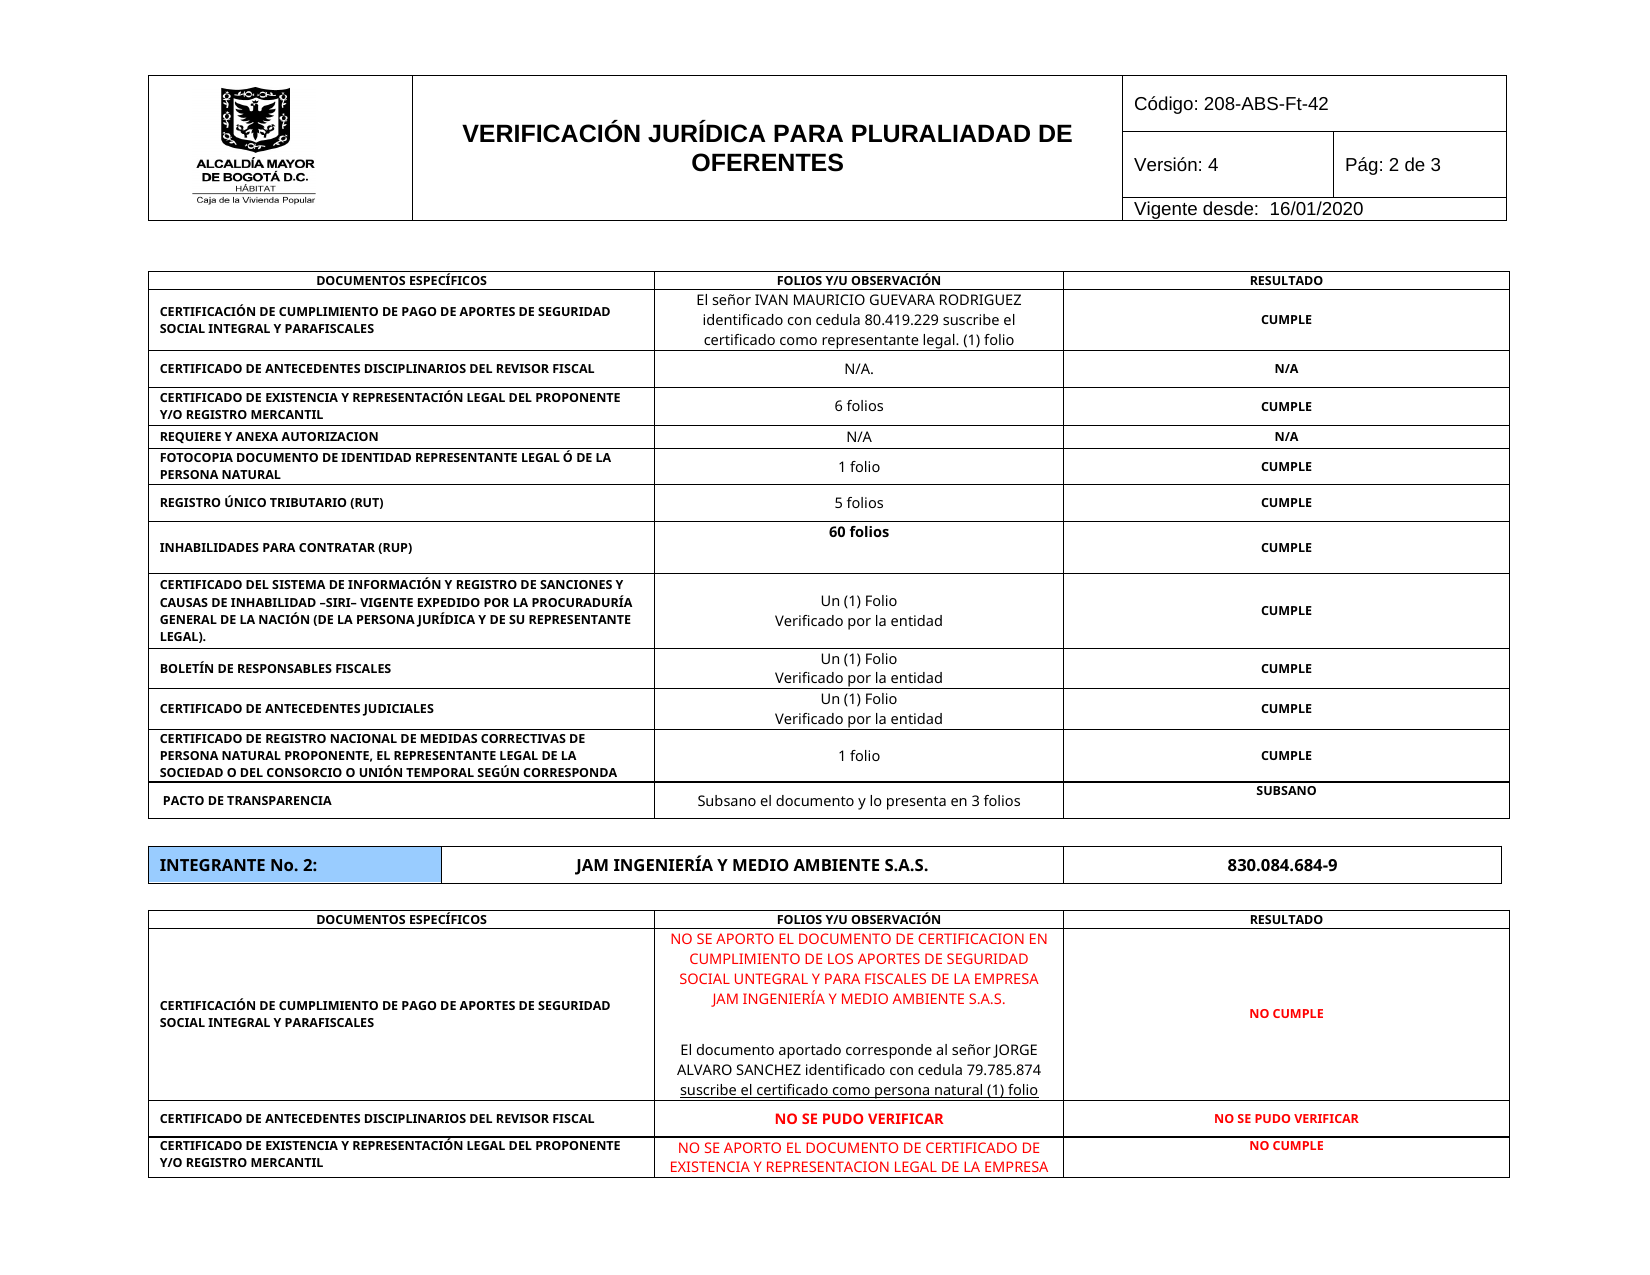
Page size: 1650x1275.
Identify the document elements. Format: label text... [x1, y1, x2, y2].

table_cell 1 folio [655, 730, 1063, 781]
table_cell N/A [1064, 426, 1509, 447]
table_cell CERTIFICADO DEL SISTEMA DE INFORMACIÓN Y REGISTRO DE SANCIONES Y CAUSAS DE INHABILIDAD –SIRI– VIGENTE EXPEDIDO POR LA PROCURADURÍA GENERAL DE LA NACIÓN (DE LA PERSONA JURÍDICA Y DE SU REPRESENTANTE LEGAL). [149, 574, 654, 647]
table_cell 60 folios [655, 522, 1063, 573]
table_cell REQUIERE Y ANEXA AUTORIZACION [149, 426, 654, 447]
table_cell CUMPLE [1064, 485, 1509, 521]
table_cell Un (1) Folio Verificado por la entidad [655, 574, 1063, 647]
table_cell CERTIFICADO DE ANTECEDENTES DISCIPLINARIOS DEL REVISOR FISCAL [149, 351, 654, 387]
table_cell N/A. [655, 351, 1063, 387]
table_cell 1 folio [655, 449, 1063, 484]
table_cell REGISTRO ÚNICO TRIBUTARIO (RUT) [149, 485, 654, 521]
table_cell NO SE PUDO VERIFICAR [1064, 1101, 1509, 1136]
table_header DOCUMENTOS ESPECÍFICOS [149, 911, 654, 928]
table_cell CUMPLE [1064, 449, 1509, 484]
table_cell El señor IVAN MAURICIO GUEVARA RODRIGUEZ identificado con cedula 80.419.229 suscribe el certificado como representante legal. (1) folio [655, 290, 1063, 350]
table_header 830.084.684-9 [1064, 847, 1501, 882]
table_cell Un (1) Folio Verificado por la entidad [655, 689, 1063, 729]
table_cell 5 folios [655, 485, 1063, 521]
table_cell CUMPLE [1064, 730, 1509, 781]
table_cell INHABILIDADES PARA CONTRATAR (RUP) [149, 522, 654, 573]
picture [192, 87, 316, 205]
table_cell CERTIFICADO DE ANTECEDENTES DISCIPLINARIOS DEL REVISOR FISCAL [149, 1101, 654, 1136]
table_cell NO CUMPLE [1064, 929, 1509, 1099]
table_cell CERTIFICADO DE ANTECEDENTES JUDICIALES [149, 689, 654, 729]
table_cell CERTIFICADO DE EXISTENCIA Y REPRESENTACIÓN LEGAL DEL PROPONENTE Y/O REGISTRO MERCANTIL [149, 388, 654, 424]
table_cell 6 folios [655, 388, 1063, 424]
table_cell CUMPLE [1064, 388, 1509, 424]
table_cell BOLETÍN DE RESPONSABLES FISCALES [149, 649, 654, 688]
table_header JAM INGENIERÍA Y MEDIO AMBIENTE S.A.S. [442, 847, 1063, 882]
table_header RESULTADO [1064, 911, 1509, 928]
table_cell CERTIFICACIÓN DE CUMPLIMIENTO DE PAGO DE APORTES DE SEGURIDAD SOCIAL INTEGRAL Y PARAFISCALES [149, 929, 654, 1099]
table_cell NO SE PUDO VERIFICAR [655, 1101, 1063, 1136]
table_header INTEGRANTE No. 2: [149, 847, 441, 882]
table_cell CUMPLE [1064, 290, 1509, 350]
table_cell N/A [655, 426, 1063, 447]
table_cell Subsano el documento y lo presenta en 3 folios [655, 783, 1063, 818]
table_cell FOTOCOPIA DOCUMENTO DE IDENTIDAD REPRESENTANTE LEGAL Ó DE LA PERSONA NATURAL [149, 449, 654, 484]
table_cell CERTIFICACIÓN DE CUMPLIMIENTO DE PAGO DE APORTES DE SEGURIDAD SOCIAL INTEGRAL Y PARAFISCALES [149, 290, 654, 350]
table_header FOLIOS Y/U OBSERVACIÓN [655, 911, 1063, 928]
table_cell CUMPLE [1064, 649, 1509, 688]
table_cell CERTIFICADO DE REGISTRO NACIONAL DE MEDIDAS CORRECTIVAS DE PERSONA NATURAL PROPONENTE, EL REPRESENTANTE LEGAL DE LA SOCIEDAD O DEL CONSORCIO O UNIÓN TEMPORAL SEGÚN CORRESPONDA [149, 730, 654, 781]
table_header RESULTADO [1064, 272, 1509, 289]
table_cell CUMPLE [1064, 574, 1509, 647]
table_cell PACTO DE TRANSPARENCIA [149, 783, 654, 818]
table_cell CERTIFICADO DE EXISTENCIA Y REPRESENTACIÓN LEGAL DEL PROPONENTE Y/O REGISTRO MERCANTIL [149, 1138, 654, 1177]
table_cell N/A [1064, 351, 1509, 387]
table_header DOCUMENTOS ESPECÍFICOS [149, 272, 654, 289]
table_cell NO SE APORTO EL DOCUMENTO DE CERTIFICACION EN CUMPLIMIENTO DE LOS APORTES DE SEGURIDAD SOCIAL UNTEGRAL Y PARA FISCALES DE LA EMPRESA JAM INGENIERÍA Y MEDIO AMBIENTE S.A.S. El documento aportado corresponde al señor JORGE ALVARO SANCHEZ identificado con cedula 79.785.874 suscribe el certificado como persona natural (1) folio [655, 929, 1063, 1099]
table_cell NO CUMPLE [1064, 1138, 1509, 1177]
table_cell Un (1) Folio Verificado por la entidad [655, 649, 1063, 688]
table_cell SUBSANO [1064, 783, 1509, 818]
table_cell CUMPLE [1064, 522, 1509, 573]
table_header FOLIOS Y/U OBSERVACIÓN [655, 272, 1063, 289]
table_cell CUMPLE [1064, 689, 1509, 729]
